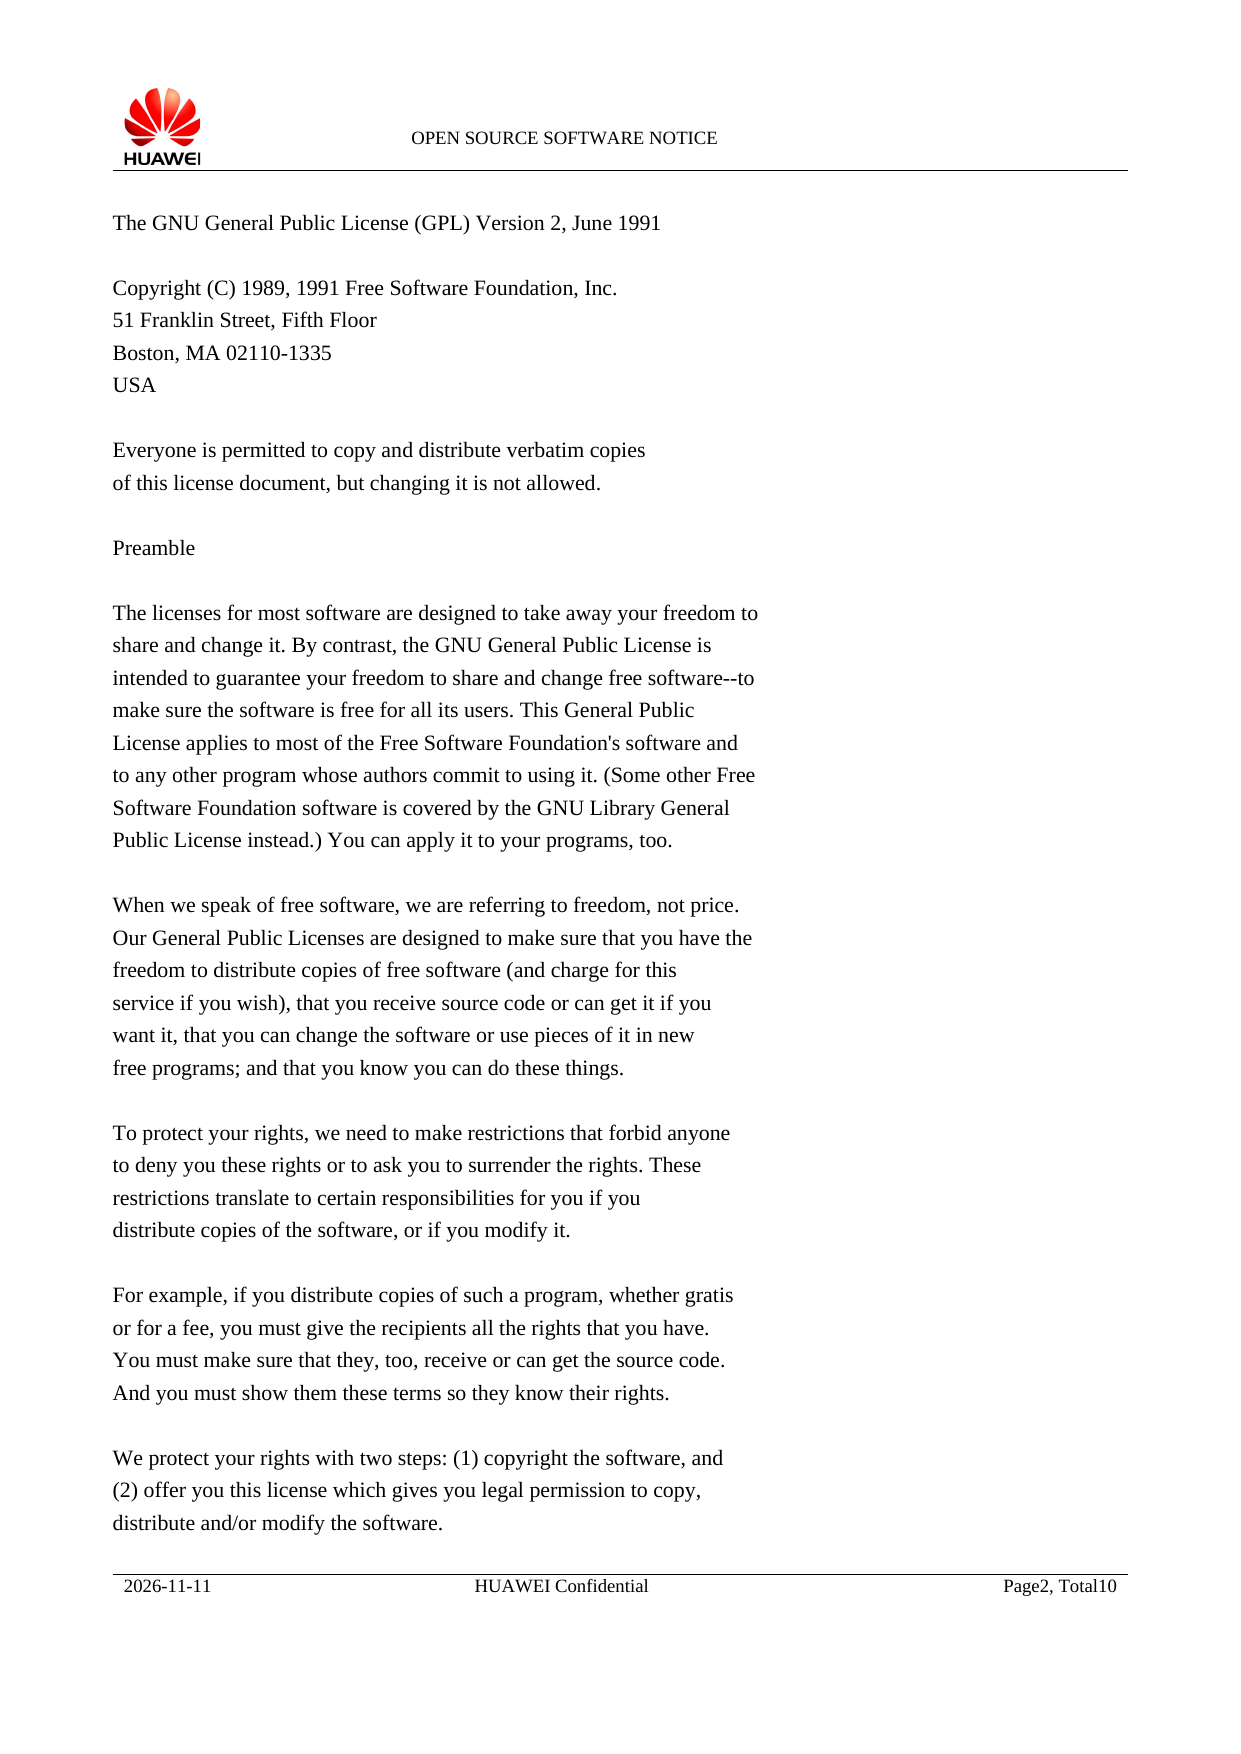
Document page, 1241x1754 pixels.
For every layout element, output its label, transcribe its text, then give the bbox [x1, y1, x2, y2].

picture [124, 88, 201, 165]
